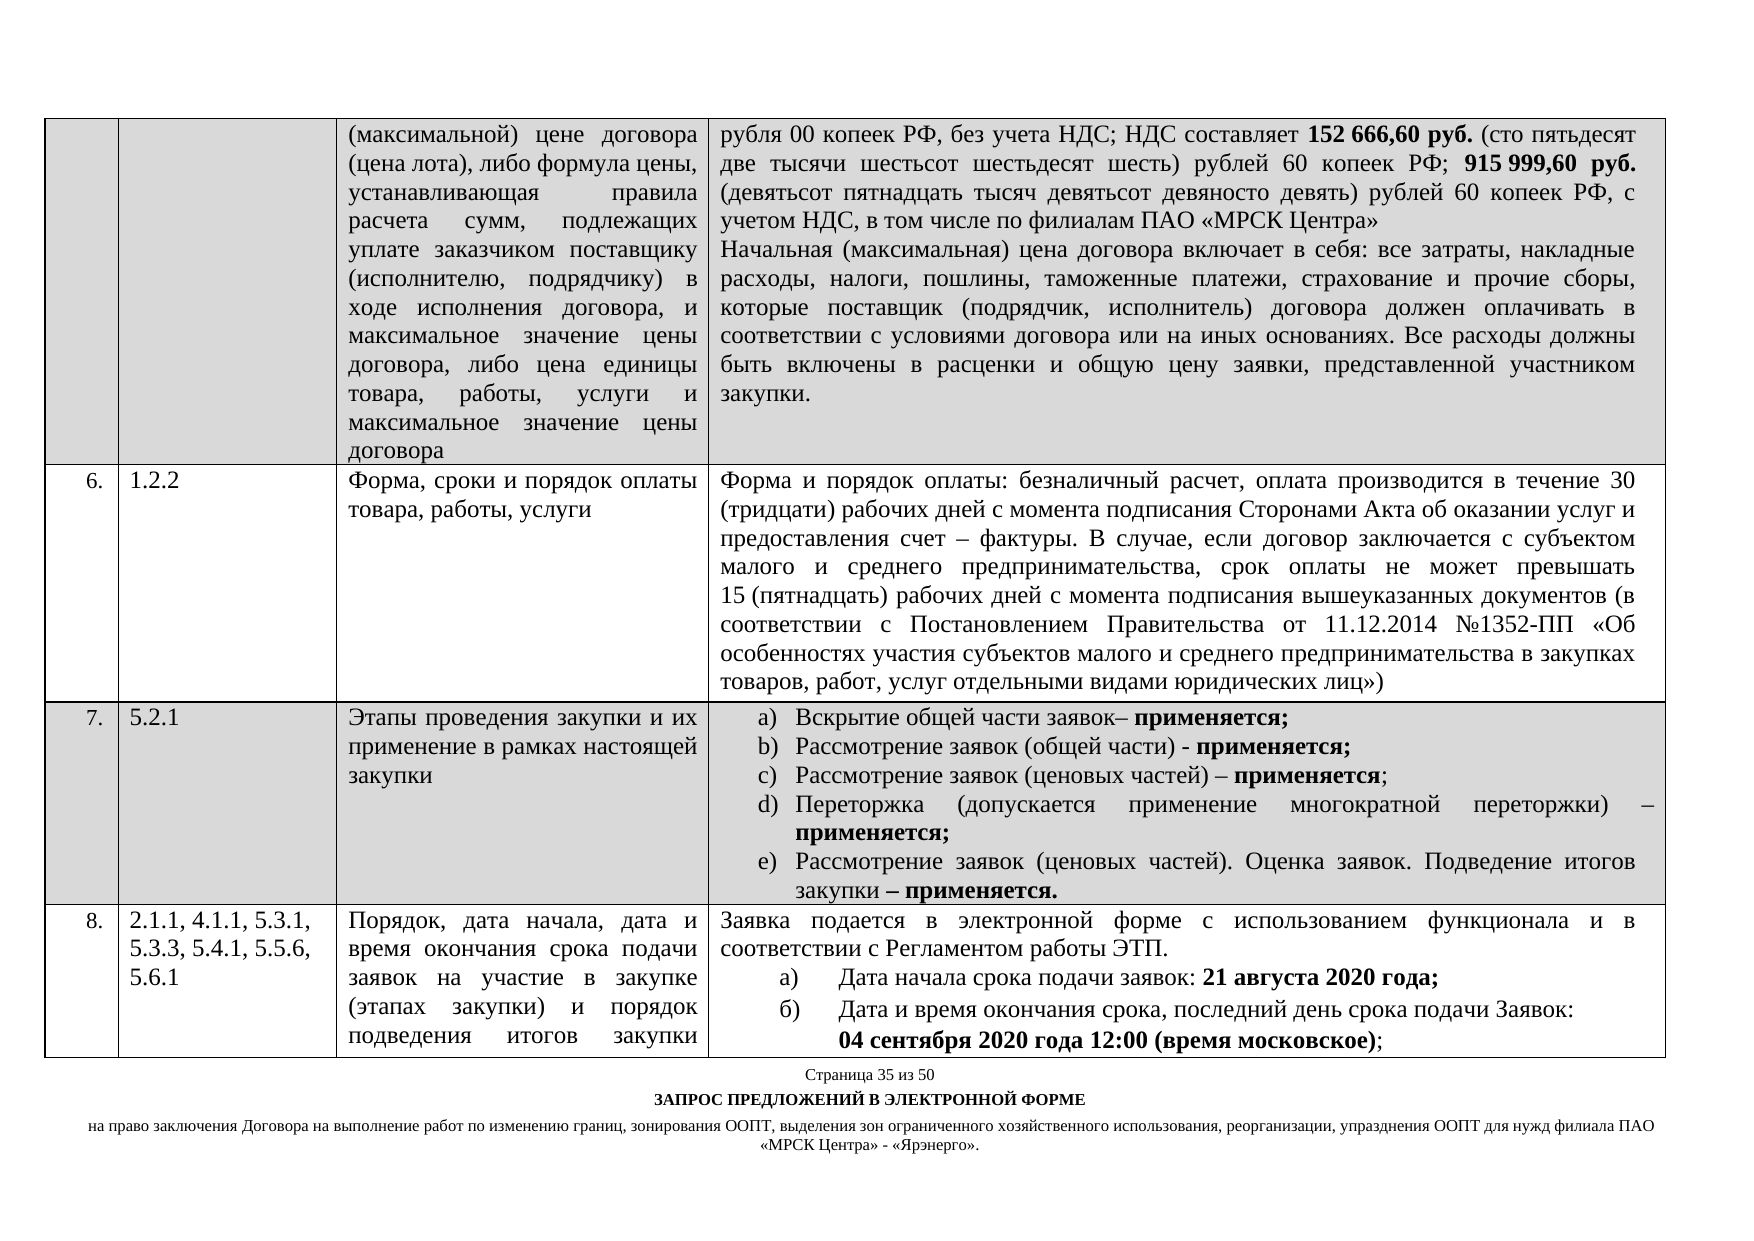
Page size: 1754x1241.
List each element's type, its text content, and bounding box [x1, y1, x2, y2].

table_cell [46, 703, 118, 904]
table_cell 1.2.2 [119, 465, 336, 701]
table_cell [709, 905, 1665, 1057]
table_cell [119, 119, 336, 464]
table_cell Форма и порядок оплаты: безналичный расчет, оплата производится в течение 30 (тридцати) рабочих дней с момента подписания Сторонами Акта об оказании услуг и предоставления счет – фактуры. В случае, если договор заключается с субъектом малого и среднего предпринимательства, срок оплаты не может превышать 15 (пятнадцать) рабочих дней с момента подписания вышеуказанных документов (в соответствии с Постановлением Правительства от 11.12.2014 №1352-ПП «Об особенностях участия субъектов малого и среднего предпринимательства в закупках товаров, работ, услуг отдельными видами юридических лиц») [709, 465, 1665, 701]
table_cell Этапы проведения закупки и их применение в рамках настоящей закупки [337, 703, 708, 904]
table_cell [337, 905, 708, 1057]
table_cell Форма, сроки и порядок оплаты товара, работы, услуги [337, 465, 708, 701]
table_cell 5.2.1 [119, 703, 336, 904]
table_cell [119, 905, 336, 1057]
table_cell [46, 119, 118, 464]
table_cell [337, 119, 708, 464]
table_cell Вскрытие общей части заявок– применяется; Рассмотрение заявок (общей части) - применяется; Рассмотрение заявок (ценовых частей) – применяется; Переторжка (допускается применение многократной переторжки) – применяется; Рассмотрение заявок (ценовых частей). Оценка заявок. Подведение итогов закупки – применяется. [709, 703, 1665, 904]
table_cell [46, 465, 118, 701]
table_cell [709, 119, 1665, 464]
table_cell [46, 905, 118, 1057]
